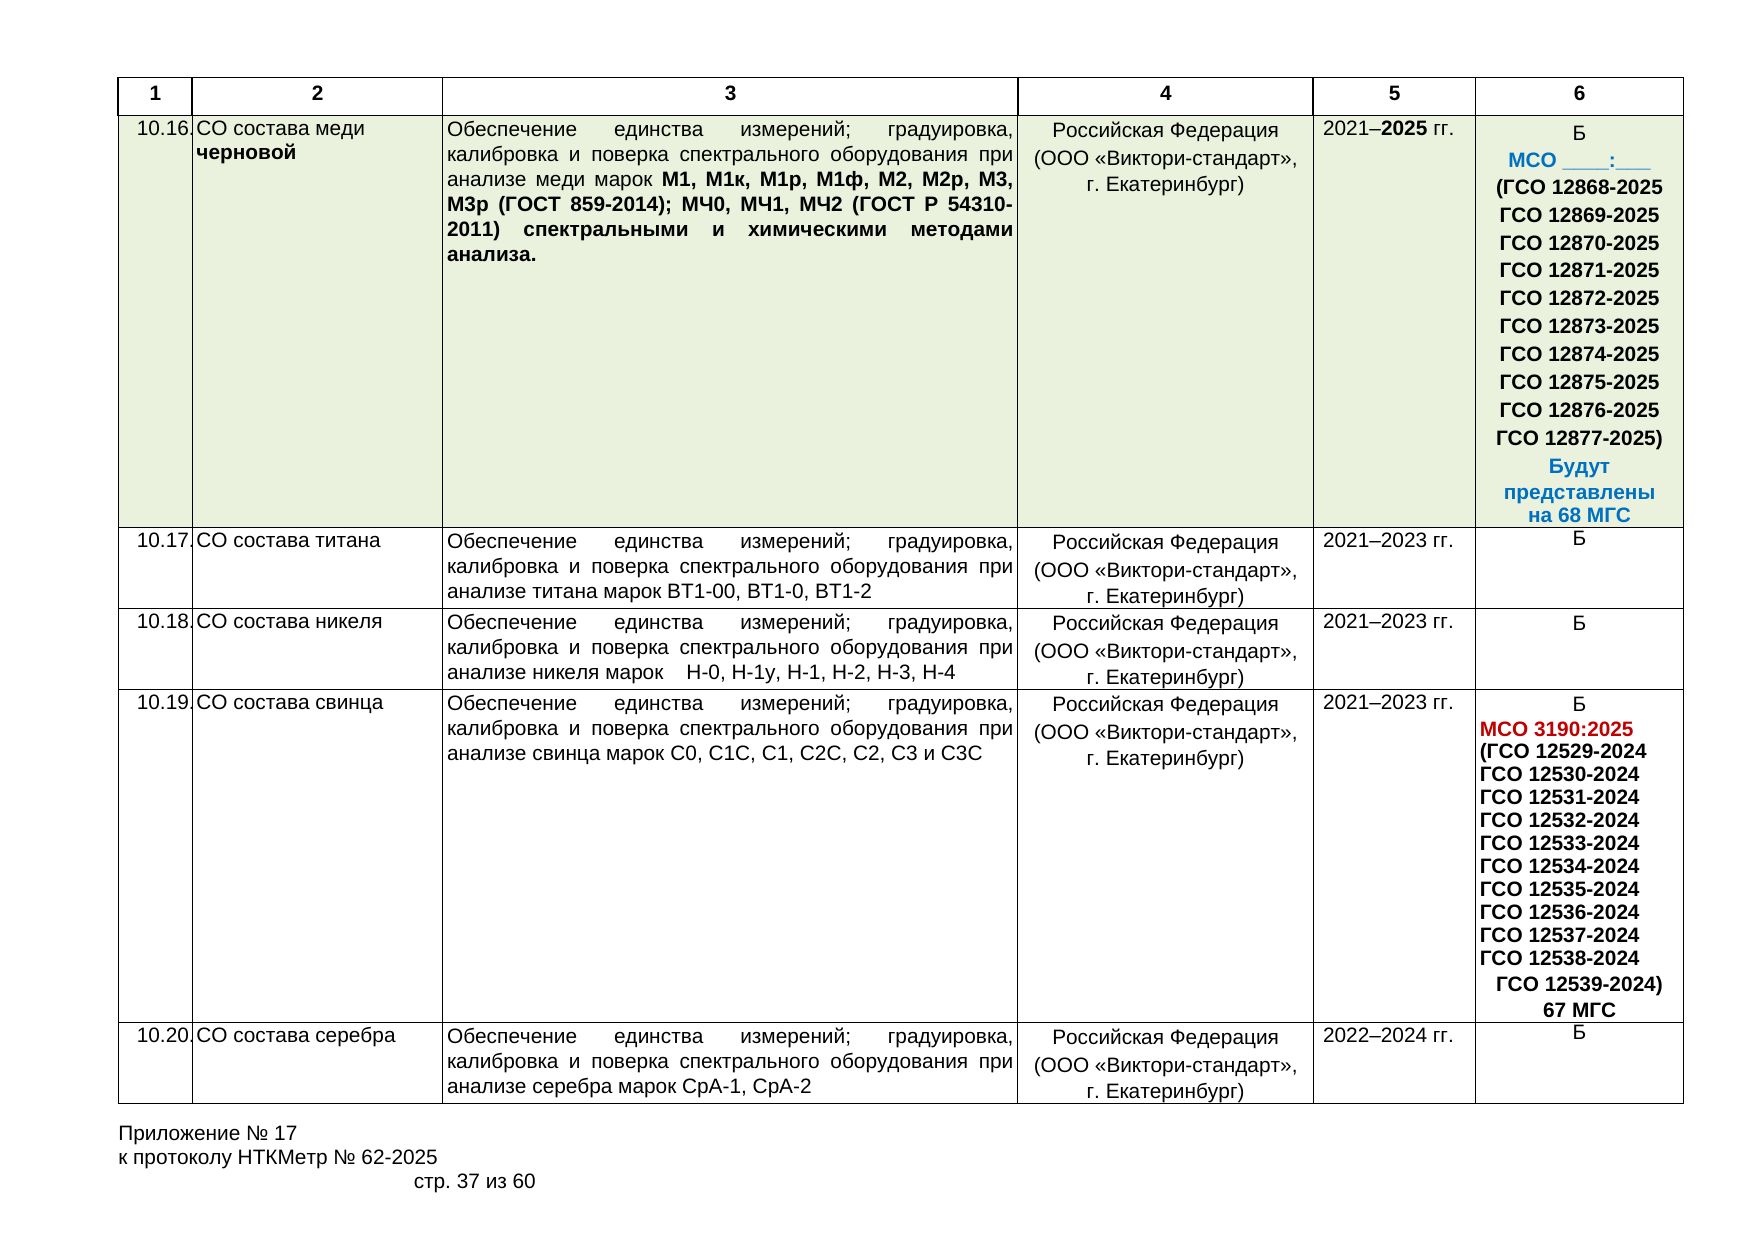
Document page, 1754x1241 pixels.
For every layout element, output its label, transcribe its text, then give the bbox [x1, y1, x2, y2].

table_cell Российская Федерация (ООО «Виктори-стандарт», г. Екатеринбург) [1018, 1023, 1313, 1102]
table_cell Б МСО 3190:2025 (ГСО 12529-2024 ГСО 12530-2024 ГСО 12531-2024 ГСО 12532-2024 ГСО 12533-2024 ГСО 12534-2024 ГСО 12535-2024 ГСО 12536-2024 ГСО 12537-2024 ГСО 12538-2024 ГСО 12539-2024) 67 МГС [1476, 690, 1683, 1022]
table_header 5 [1314, 78, 1475, 114]
table_cell Обеспечение единства измерений; градуировка, калибровка и поверка спектрального оборудования при анализе свинца марок С0, С1С, С1, С2С, С2, С3 и С3С [443, 690, 1017, 1022]
table_cell СО состава свинца [193, 690, 442, 1022]
table_cell Российская Федерация (ООО «Виктори-стандарт», г. Екатеринбург) [1018, 690, 1313, 1022]
table_cell Б [1476, 1023, 1683, 1102]
table_cell Обеспечение единства измерений; градуировка, калибровка и поверка спектрального оборудования при анализе никеля марок Н-0, H-1у, Н-1, Н-2, Н-3, Н-4 [443, 609, 1017, 689]
table_cell Обеспечение единства измерений; градуировка, калибровка и поверка спектрального оборудования при анализе титана марок ВТ1-00, ВТ1-0, ВТ1-2 [443, 528, 1017, 608]
table_header 3 [443, 78, 1017, 114]
table_cell Российская Федерация (ООО «Виктори-стандарт», г. Екатеринбург) [1018, 116, 1313, 527]
table_cell Российская Федерация (ООО «Виктори-стандарт», г. Екатеринбург) [1018, 609, 1313, 689]
table_cell Б [1476, 609, 1683, 689]
table_cell СО состава серебра [193, 1023, 442, 1102]
table_cell СО состава меди черновой [193, 116, 442, 527]
table_cell Б МСО ____:___ (ГСО 12868-2025 ГСО 12869-2025 ГСО 12870-2025 ГСО 12871-2025 ГСО 12872-2025 ГСО 12873-2025 ГСО 12874-2025 ГСО 12875-2025 ГСО 12876-2025 ГСО 12877-2025) Будут представлены на 68 МГС [1476, 116, 1683, 527]
table_cell Обеспечение единства измерений; градуировка, калибровка и поверка спектрального оборудования при анализе серебра марок СрА-1, СрА-2 [443, 1023, 1017, 1102]
table_cell СО состава титана [193, 528, 442, 608]
table_cell Российская Федерация (ООО «Виктори-стандарт», г. Екатеринбург) [1018, 528, 1313, 608]
table_cell [119, 1023, 192, 1102]
table_header 6 [1476, 78, 1683, 114]
table_cell 2021–2023 гг. [1314, 609, 1475, 689]
table_header 2 [193, 78, 442, 114]
table_cell СО состава никеля [193, 609, 442, 689]
table_header 4 [1019, 78, 1312, 114]
table_cell Б [1476, 528, 1683, 608]
table_cell [119, 116, 192, 527]
table_cell [119, 690, 192, 1022]
table_header 1 [119, 78, 191, 114]
table_cell Обеспечение единства измерений; градуировка, калибровка и поверка спектрального оборудования при анализе меди марок М1, М1к, М1р, М1ф, М2, М2р, М3, М3р (ГОСТ 859-2014); МЧ0, МЧ1, МЧ2 (ГОСТ Р 54310-2011) спектральными и химическими методами анализа. [443, 116, 1017, 527]
table_cell [119, 609, 192, 689]
table_cell 2021–2023 гг. [1314, 528, 1475, 608]
table_cell 2022–2024 гг. [1314, 1023, 1475, 1102]
table_cell 2021–2025 гг. [1314, 116, 1475, 527]
table_cell [119, 528, 192, 608]
table_cell 2021–2023 гг. [1314, 690, 1475, 1022]
